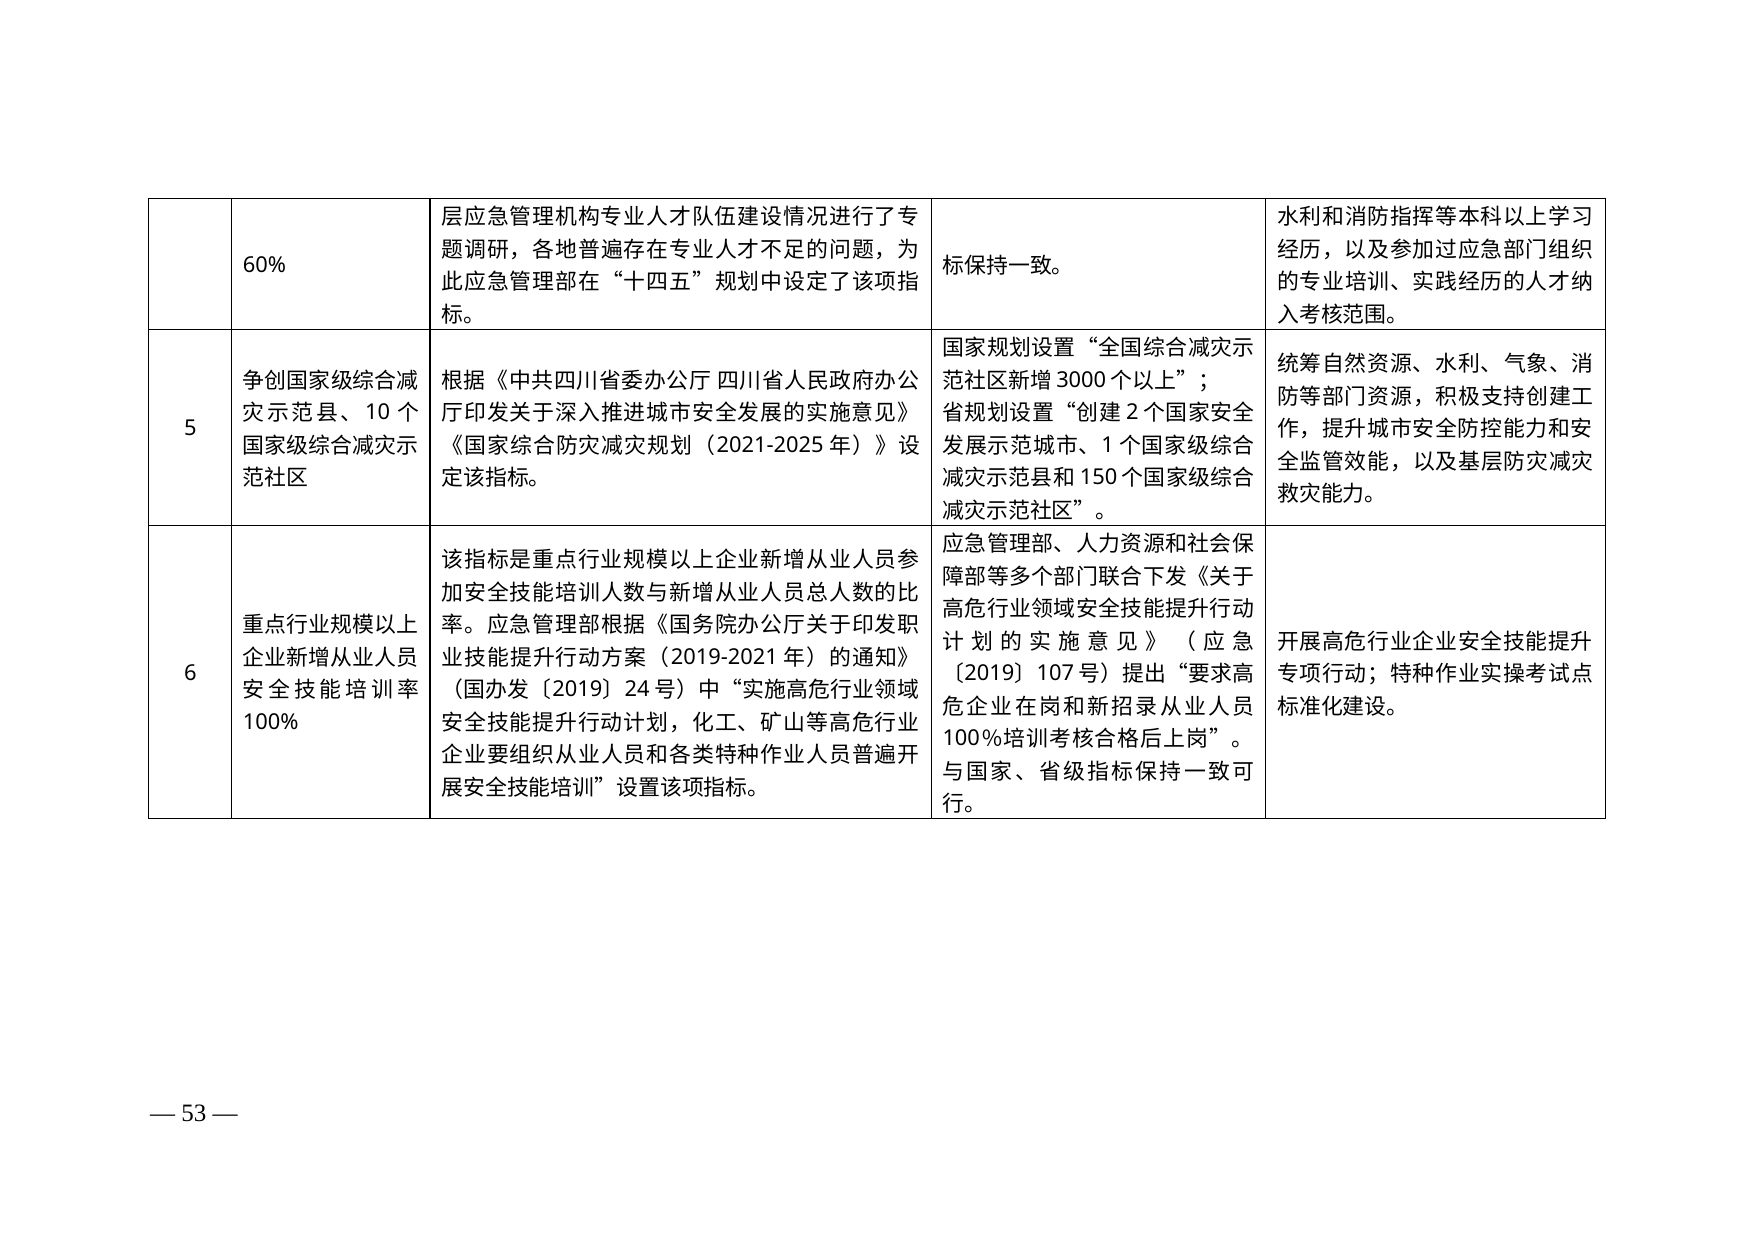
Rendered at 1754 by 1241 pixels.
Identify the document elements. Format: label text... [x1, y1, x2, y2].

table_cell 应急管理部、人力资源和社会保障部等多个部门联合下发《关于高危行业领域安全技能提升行动计划的实施意见》（应急〔2019〕107号）提出“要求高危企业在岗和新招录从业人员100％培训考核合格后上岗”。与国家、省级指标保持一致可行。 [932, 526, 1265, 818]
table_cell 6 [149, 526, 231, 818]
table_cell 根据《中共四川省委办公厅 四川省人民政府办公厅印发关于深入推进城市安全发展的实施意见》《国家综合防灾减灾规划（2021-2025年）》设定该指标。 [431, 330, 931, 525]
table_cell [932, 199, 1265, 329]
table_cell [1266, 199, 1605, 329]
table_cell 争创国家级综合减灾示范县、10个国家级综合减灾示范社区 [232, 330, 429, 525]
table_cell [232, 199, 429, 329]
table_cell 4 [149, 199, 231, 329]
table_cell 5 [149, 330, 231, 525]
table_cell 国家规划设置“全国综合减灾示范社区新增3000个以上”； 省规划设置“创建2个国家安全发展示范城市、1个国家级综合减灾示范县和150个国家级综合减灾示范社区”。 [932, 330, 1265, 525]
table_cell 该指标是重点行业规模以上企业新增从业人员参加安全技能培训人数与新增从业人员总人数的比率。应急管理部根据《国务院办公厅关于印发职业技能提升行动方案（2019-2021年）的通知》（国办发〔2019〕24号）中“实施高危行业领域安全技能提升行动计划，化工、矿山等高危行业企业要组织从业人员和各类特种作业人员普遍开展安全技能培训”设置该项指标。 [431, 526, 931, 818]
table_cell 统筹自然资源、水利、气象、消防等部门资源，积极支持创建工作，提升城市安全防控能力和安全监管效能，以及基层防灾减灾救灾能力。 [1266, 330, 1605, 525]
table_cell 开展高危行业企业安全技能提升专项行动；特种作业实操考试点标准化建设。 [1266, 526, 1605, 818]
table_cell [431, 199, 931, 329]
table_cell 重点行业规模以上企业新增从业人员安全技能培训率100% [232, 526, 429, 818]
